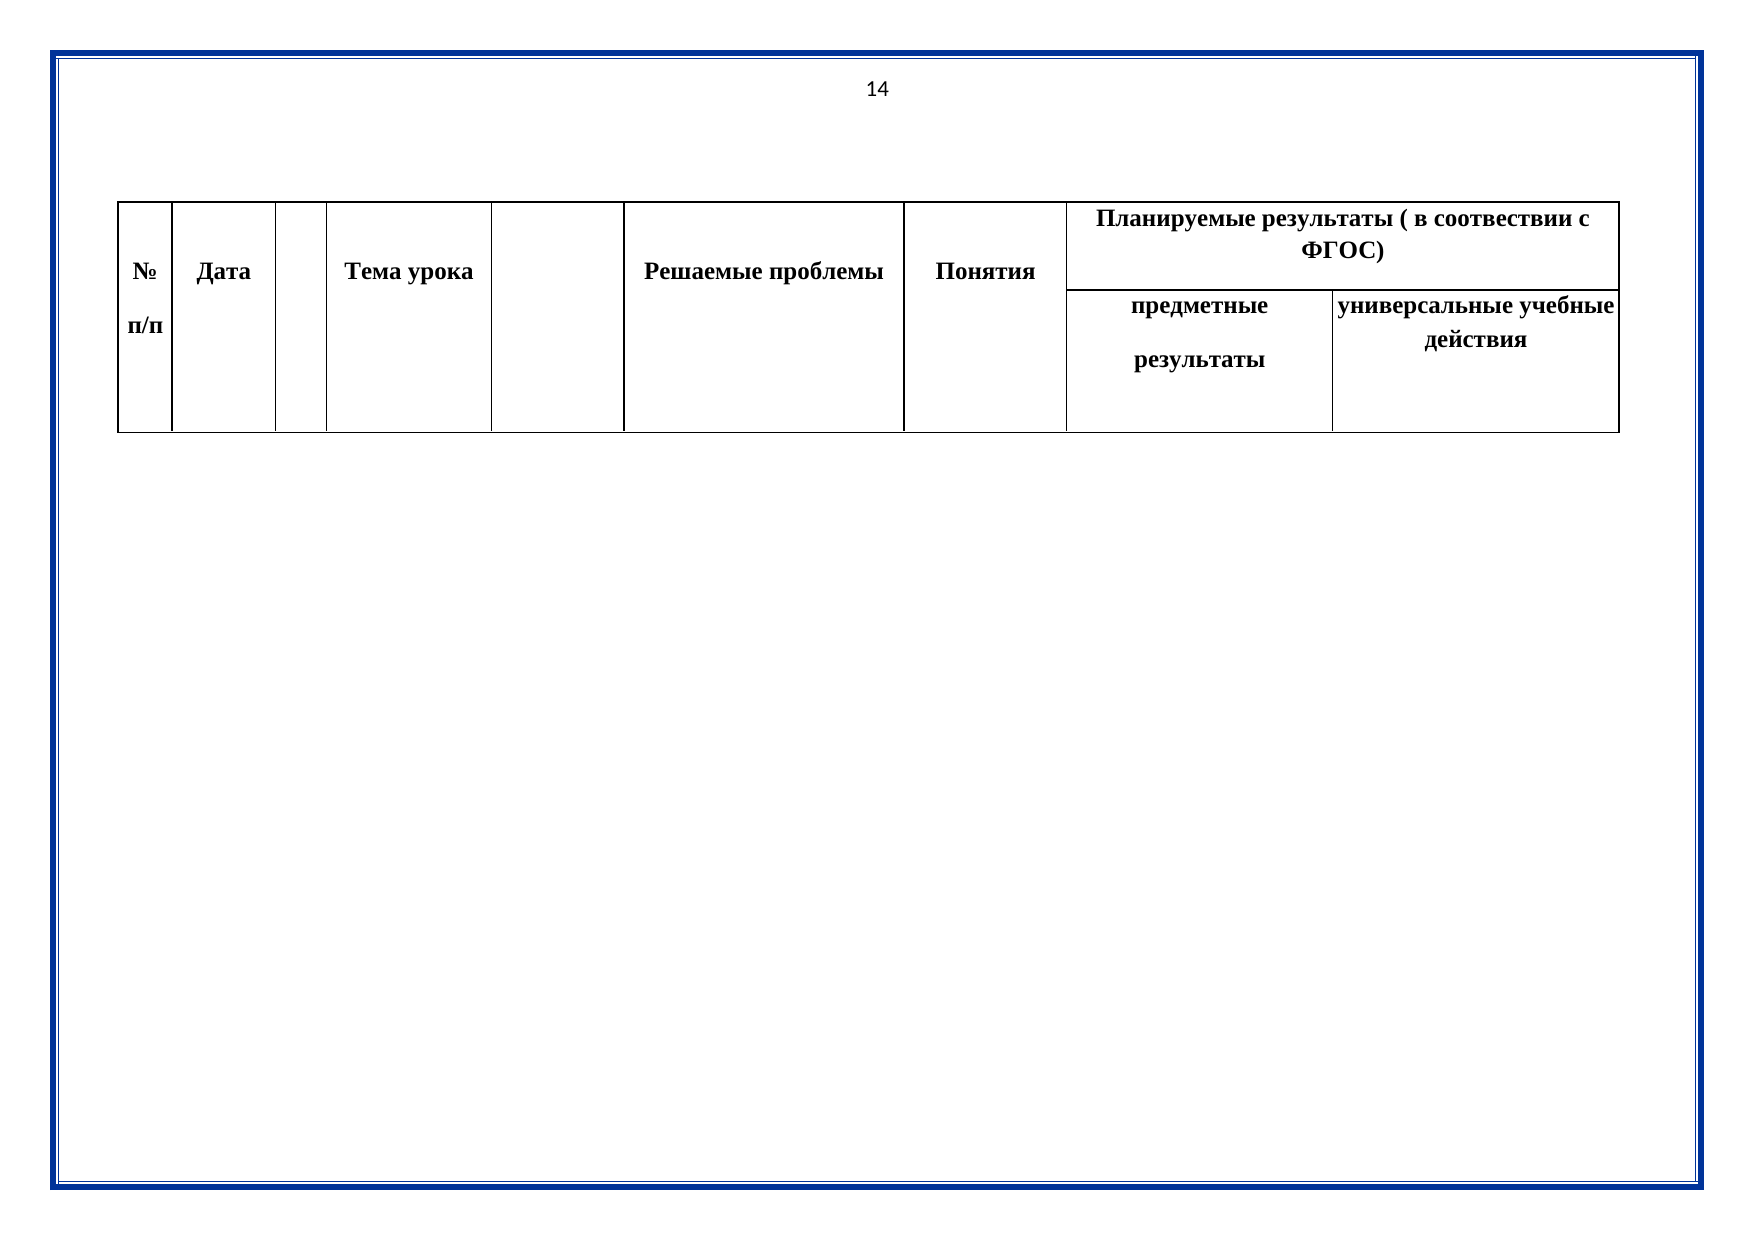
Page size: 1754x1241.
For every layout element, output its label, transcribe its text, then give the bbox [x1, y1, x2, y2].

table_header Дата [173, 203, 275, 431]
table_header Планируемые результаты ( в соотвествии с ФГОС) [1067, 203, 1618, 289]
table_header Тема урока [327, 203, 491, 431]
table_header Понятия [905, 203, 1066, 431]
table_header Решаемые проблемы [625, 203, 903, 431]
table_cell универсальные учебные действия [1333, 291, 1618, 431]
table_header № п/п [119, 203, 171, 431]
table_cell предметные результаты [1067, 291, 1332, 431]
table_header [492, 203, 623, 431]
table_header [276, 203, 326, 431]
